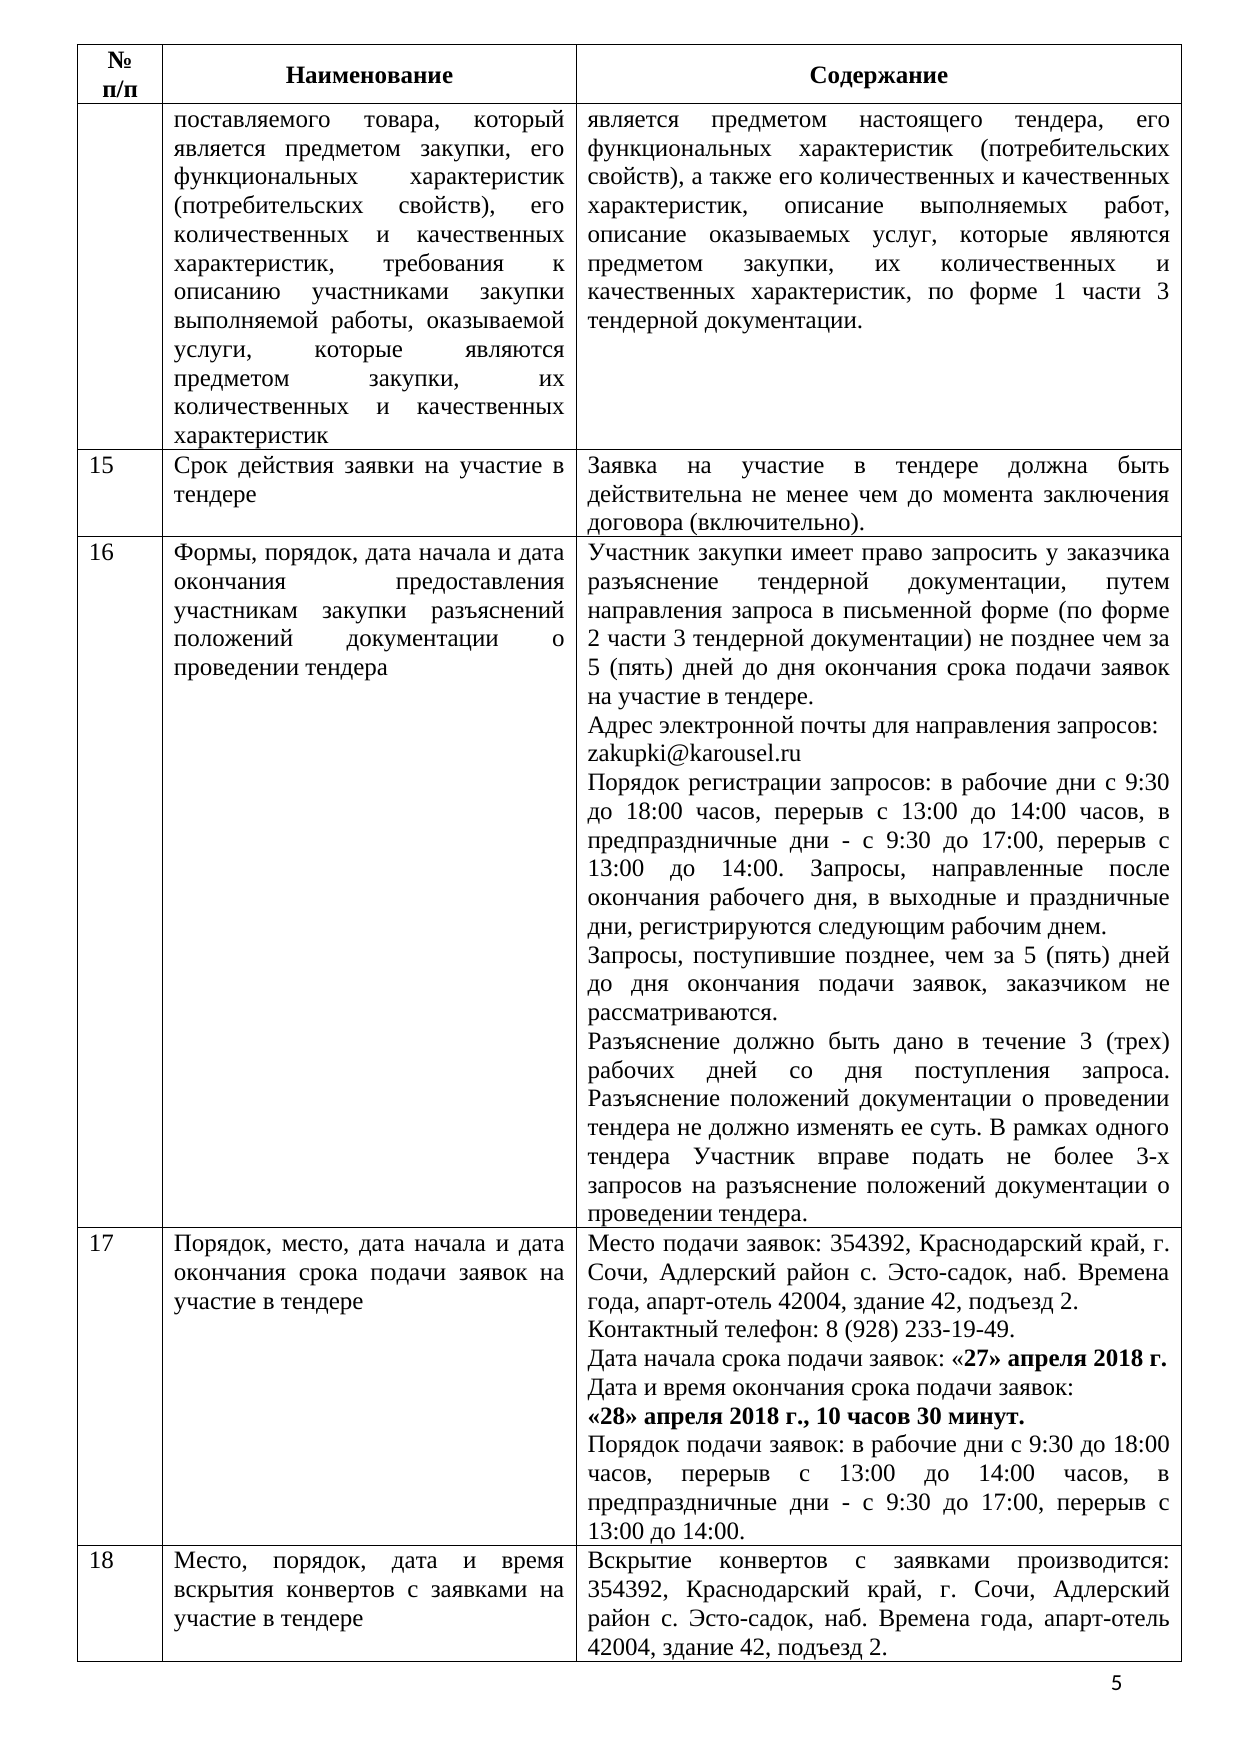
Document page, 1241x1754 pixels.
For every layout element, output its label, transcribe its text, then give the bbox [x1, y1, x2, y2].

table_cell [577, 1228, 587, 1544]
table_cell [78, 537, 162, 1227]
table_cell [78, 104, 162, 449]
table_cell [78, 450, 162, 536]
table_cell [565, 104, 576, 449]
table_cell [78, 1546, 162, 1661]
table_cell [163, 1546, 576, 1661]
table_header Содержание [577, 45, 1181, 103]
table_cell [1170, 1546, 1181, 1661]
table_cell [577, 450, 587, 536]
table_cell Формы, порядок, дата начала и дата окончания предоставления участникам закупки разъяснений положений документации о проведении тендера [163, 537, 576, 1227]
table_cell Участник закупки имеет право запросить у заказчика разъяснение тендерной документации, путем направления запроса в письменной форме (по форме 2 части 3 тендерной документации) не позднее чем за 5 (пять) дней до дня окончания срока подачи заявок на участие в тендере. Адрес электронной почты для направления запросов: zakupki@karousel.ru Порядок регистрации запросов: в рабочие дни с 9:30 до 18:00 часов, перерыв с 13:00 до 14:00 часов, в предпраздничные дни - с 9:30 до 17:00, перерыв с 13:00 до 14:00. Запросы, направленные после окончания рабочего дня, в выходные и праздничные дни, регистрируются следующим рабочим днем. Запросы, поступившие позднее, чем за 5 (пять) дней до дня окончания подачи заявок, заказчиком не рассматриваются. Разъяснение должно быть дано в течение 3 (трех) рабочих дней со дня поступления запроса. Разъяснение положений документации о проведении тендера не должно изменять ее суть. В рамках одного тендера Участник вправе подать не более 3-х запросов на разъяснение положений документации о проведении тендера. [577, 537, 1181, 1227]
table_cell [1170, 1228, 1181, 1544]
table_cell Срок действия заявки на участие в тендере [163, 450, 576, 536]
table_cell [78, 1228, 162, 1544]
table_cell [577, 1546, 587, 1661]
table_cell Порядок, место, дата начала и дата окончания срока подачи заявок на участие в тендере [163, 1228, 576, 1544]
table_header Наименование [163, 45, 576, 103]
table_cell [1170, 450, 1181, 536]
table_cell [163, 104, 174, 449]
